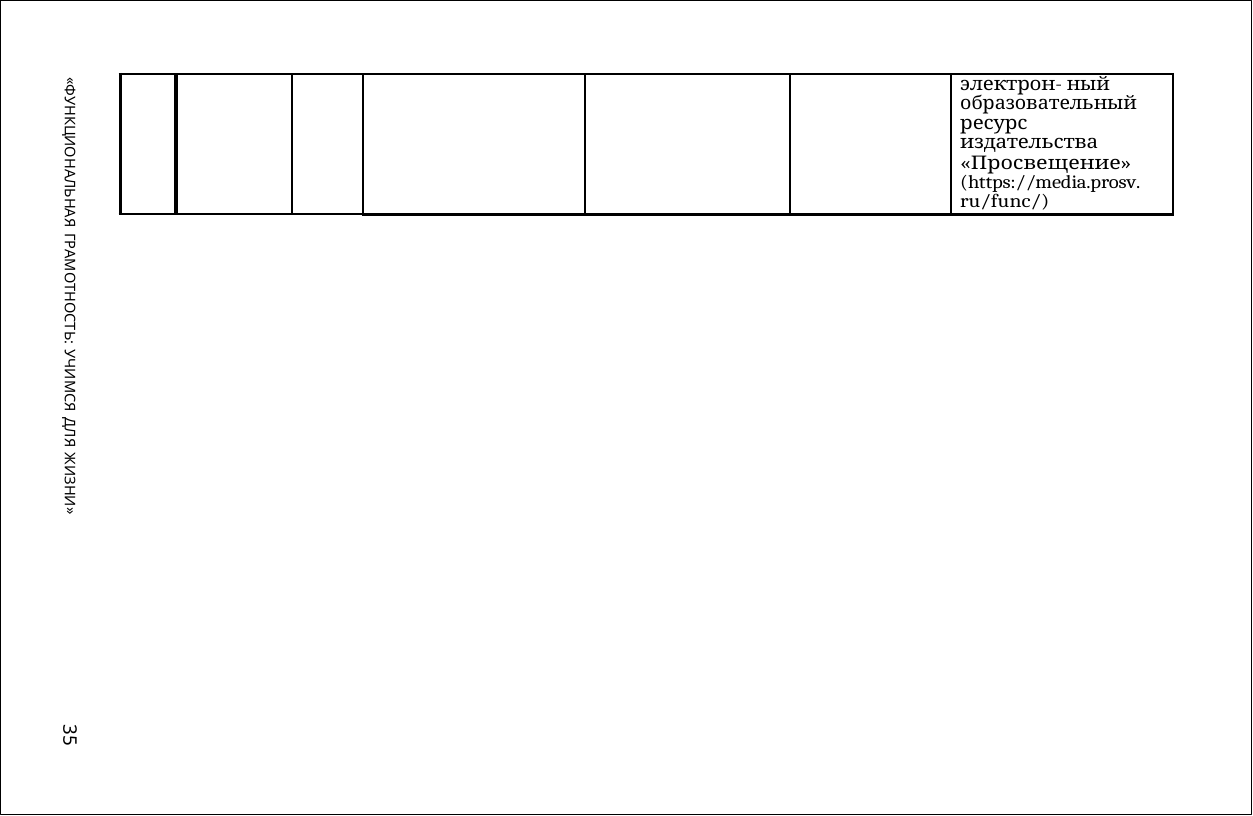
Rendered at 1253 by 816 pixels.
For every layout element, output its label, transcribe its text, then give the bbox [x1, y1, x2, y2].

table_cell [586, 75, 789, 213]
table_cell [952, 75, 1172, 213]
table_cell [364, 75, 584, 213]
table_cell 5. [122, 75, 174, 213]
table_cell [178, 75, 291, 213]
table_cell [791, 75, 950, 213]
table_cell 1 [293, 75, 362, 213]
